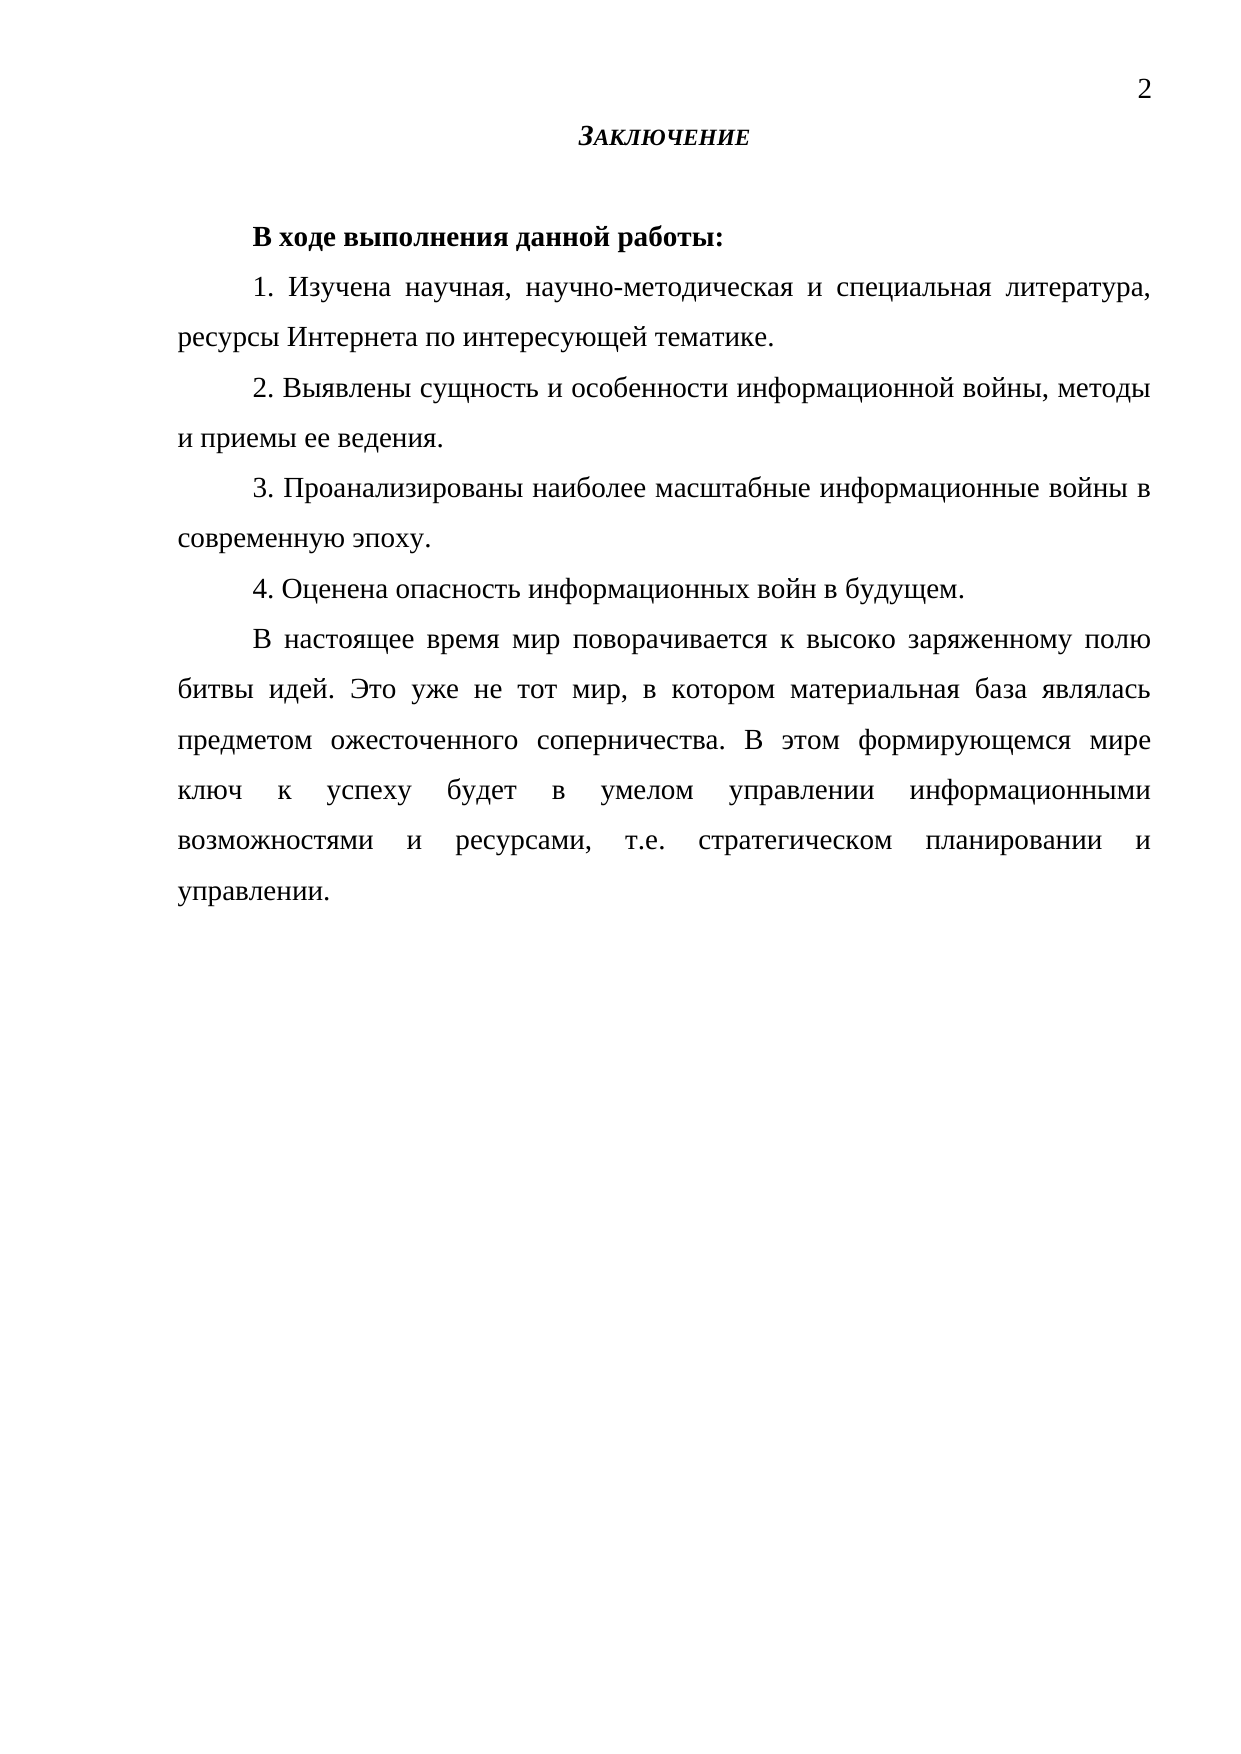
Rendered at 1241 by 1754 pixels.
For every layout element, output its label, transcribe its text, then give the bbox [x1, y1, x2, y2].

text В настоящее время мир поворачивается к высоко заряженному полю битвы идей. Это уже не тот мир, в котором материальная база являлась предметом ожесточенного соперничества. В этом формирующемся мире ключ к успеху будет в умелом управлении информационными возможностями и ресурсами, т.е. стратегическом планировании и управлении. [177, 621, 1152, 906]
text В ходе выполнения данной работы: [177, 219, 1152, 252]
text 4. Оценена опасность информационных войн в будущем. [177, 571, 1152, 604]
text 3. Проанализированы наиболее масштабные информационные войны в современную эпоху. [177, 470, 1152, 554]
text 1. Изучена научная, научно-методическая и специальная литература, ресурсы Интернета по интересующей тематике. [177, 269, 1152, 353]
text 2. Выявлены сущность и особенности информационной войны, методы и приемы ее ведения. [177, 370, 1152, 453]
subtitle Заключение [177, 118, 1152, 152]
